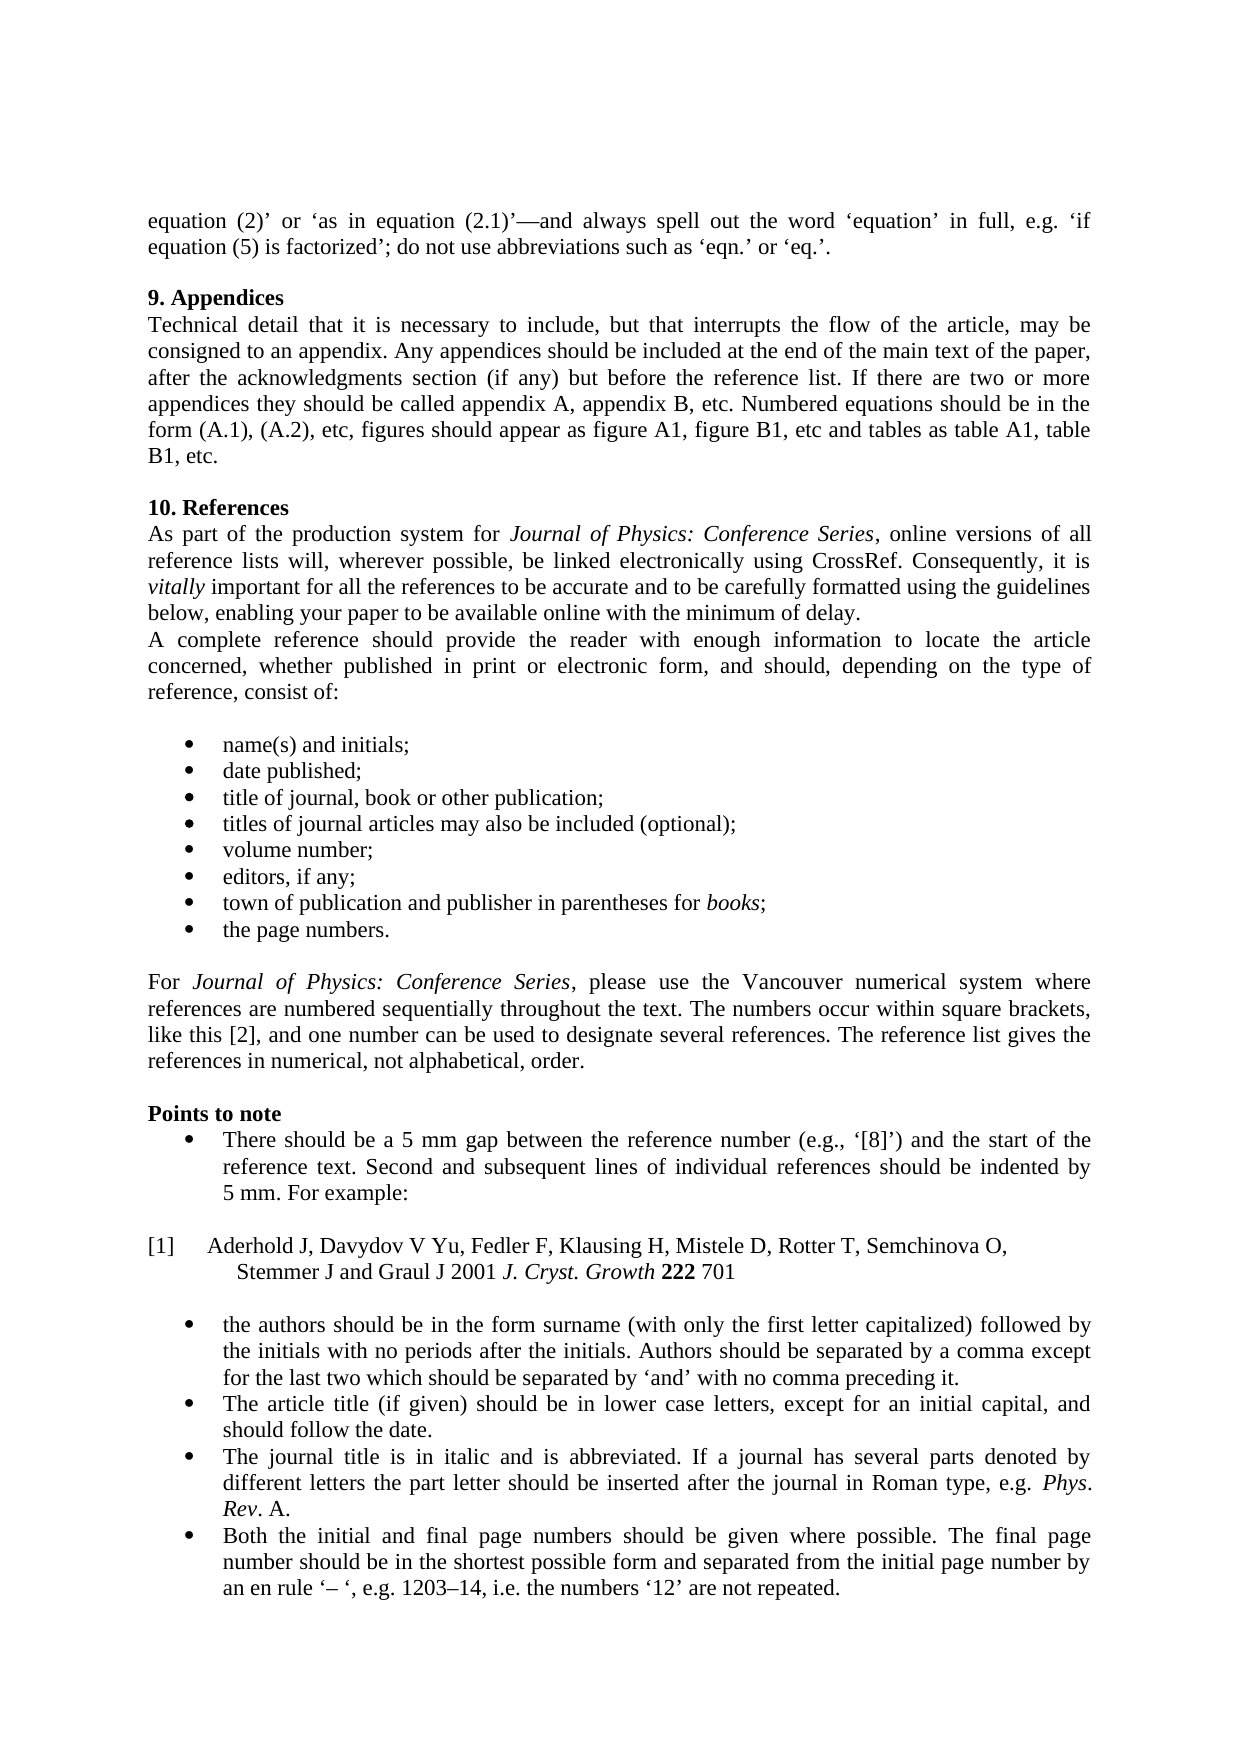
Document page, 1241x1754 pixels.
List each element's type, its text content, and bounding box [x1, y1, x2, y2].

text [1] Aderhold J, Davydov V Yu, Fedler F, Klausing H, Mistele D, Rotter T, Semchinova O, Stemmer J and Graul J 2001 J. Cryst. Growth 222 701 [148, 1232, 1092, 1284]
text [148, 207, 1092, 259]
text editors, if any; [185, 863, 1092, 889]
text The journal title is in italic and is abbreviated. If a journal has several parts denoted by different letters the part letter should be inserted after the journal in Roman type, e.g. Phys. Rev. A. [185, 1443, 1092, 1522]
text Both the initial and final page numbers should be given where possible. The final page number should be in the shortest possible form and separated from the initial page number by an en rule ‘– ‘, e.g. 1203–14, i.e. the numbers ‘12’ are not repeated. [185, 1522, 1092, 1601]
text For Journal of Physics: Conference Series, please use the Vancouver numerical system where references are numbered sequentially throughout the text. The numbers occur within square brackets, like this [2], and one number can be used to designate several references. The reference list gives the references in numerical, not alphabetical, order. [148, 968, 1092, 1074]
text As part of the production system for Journal of Physics: Conference Series, online versions of all reference lists will, wherever possible, be linked electronically using CrossRef. Consequently, it is vitally important for all the references to be accurate and to be carefully formatted using the guidelines below, enabling your paper to be available online with the minimum of delay. [148, 520, 1092, 626]
text name(s) and initials; [185, 731, 1092, 757]
text References [148, 494, 1092, 520]
text Technical detail that it is necessary to include, but that interrupts the flow of the article, may be consigned to an appendix. Any appendices should be included at the end of the main text of the paper, after the acknowledgments section (if any) but before the reference list. If there are two or more appendices they should be called appendix A, appendix B, etc. Numbered equations should be in the form (A.1), (A.2), etc, figures should appear as figure A1, figure B1, etc and tables as table A1, table B1, etc. [148, 311, 1092, 469]
text There should be a 5 mm gap between the reference number (e.g., ‘[8]’) and the start of the reference text. Second and subsequent lines of individual references should be indented by 5 mm. For example: [185, 1126, 1092, 1206]
text Appendices [148, 284, 1092, 311]
text title of journal, book or other publication; [185, 784, 1092, 810]
text A complete reference should provide the reader with enough information to locate the article concerned, whether published in print or electronic form, and should, depending on the type of reference, consist of: [148, 626, 1092, 705]
text Points to note [148, 1100, 1092, 1126]
text volume number; [185, 837, 1092, 863]
text date published; [185, 757, 1092, 784]
text The article title (if given) should be in lower case letters, except for an initial capital, and should follow the date. [185, 1390, 1092, 1443]
text titles of journal articles may also be included (optional); [185, 810, 1092, 837]
text town of publication and publisher in parentheses for books; [185, 889, 1092, 916]
text the authors should be in the form surname (with only the first letter capitalized) followed by the initials with no periods after the initials. Authors should be separated by a comma except for the last two which should be separated by ‘and’ with no comma preceding it. [185, 1311, 1092, 1390]
text the page numbers. [185, 916, 1092, 942]
